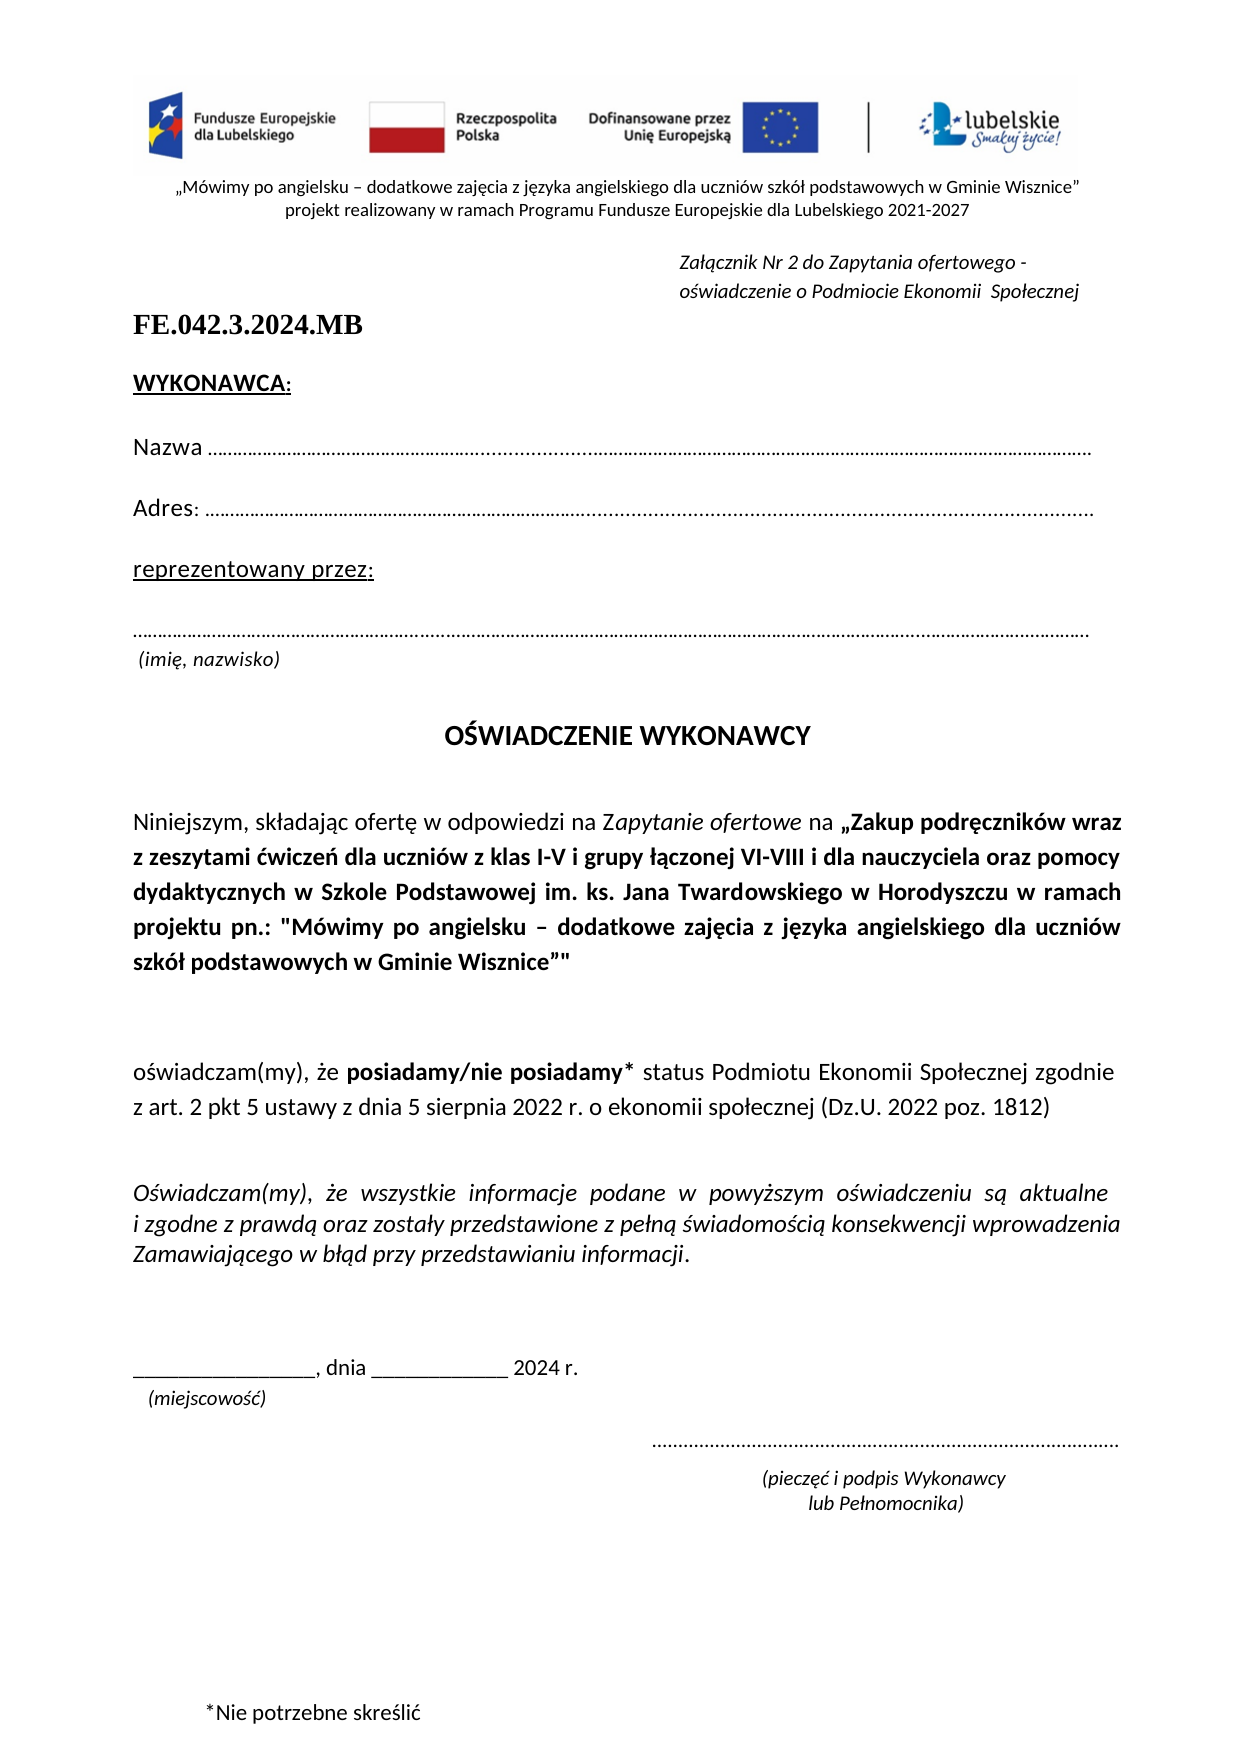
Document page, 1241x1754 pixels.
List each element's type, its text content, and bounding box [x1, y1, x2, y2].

picture [132, 75, 1078, 176]
text Nazwa ………………………………………………......................………………………………………………………………………………………. [133, 431, 1122, 462]
text ......................................................................................... [650, 1427, 1122, 1452]
text Adres: .…………………………………………………………………........................................................................................... [133, 492, 1122, 523]
text ________________, dnia ____________ 2024 r. [133, 1353, 1122, 1381]
text (imię, nazwisko) [133, 646, 1122, 672]
text WYKONAWCA: [133, 367, 1122, 397]
text Oświadczam(my), że wszystkie informacje podane w powyższym oświadczeniu są aktualne i zgodne z prawdą oraz zostały przedstawione z pełną świadomością konsekwencji wprowadzenia Zamawiającego w błąd przy przedstawianiu informacji. [133, 1177, 1122, 1269]
text (pieczęć i podpis Wykonawcy lub Pełnomocnika) [650, 1465, 1122, 1516]
text reprezentowany przez: [133, 553, 1122, 584]
text (miejscowość) [148, 1385, 1122, 1411]
text …………………………………………………..…..…………………………………………………………………………………..………………….………… [133, 617, 1122, 643]
text FE.042.3.2024.MB [133, 307, 1122, 341]
text OŚWIADCZENIE WYKONAWCY [133, 717, 1122, 752]
text oświadczam(my), że posiadamy/nie posiadamy* status Podmiotu Ekonomii Społecznej zgodnie z art. 2 pkt 5 ustawy z dnia 5 sierpnia 2022 r. o ekonomii społecznej (Dz.U. 2022 poz. 1812) [133, 1056, 1122, 1122]
text Załącznik Nr 2 do Zapytania ofertowego - oświadczenie o Podmiocie Ekonomii Społecznej [679, 249, 1122, 304]
text Niniejszym, składając ofertę w odpowiedzi na Zapytanie ofertowe na „Zakup podręczników wraz z zeszytami ćwiczeń dla uczniów z klas I-V i grupy łączonej VI-VIII i dla nauczyciela oraz pomocy dydaktycznych w Szkole Podstawowej im. ks. Jana Twardowskiego w Horodyszczu w ramach projektu pn.: "Mówimy po angielsku – dodatkowe zajęcia z języka angielskiego dla uczniów szkół podstawowych w Gminie Wisznice”" [133, 806, 1122, 977]
